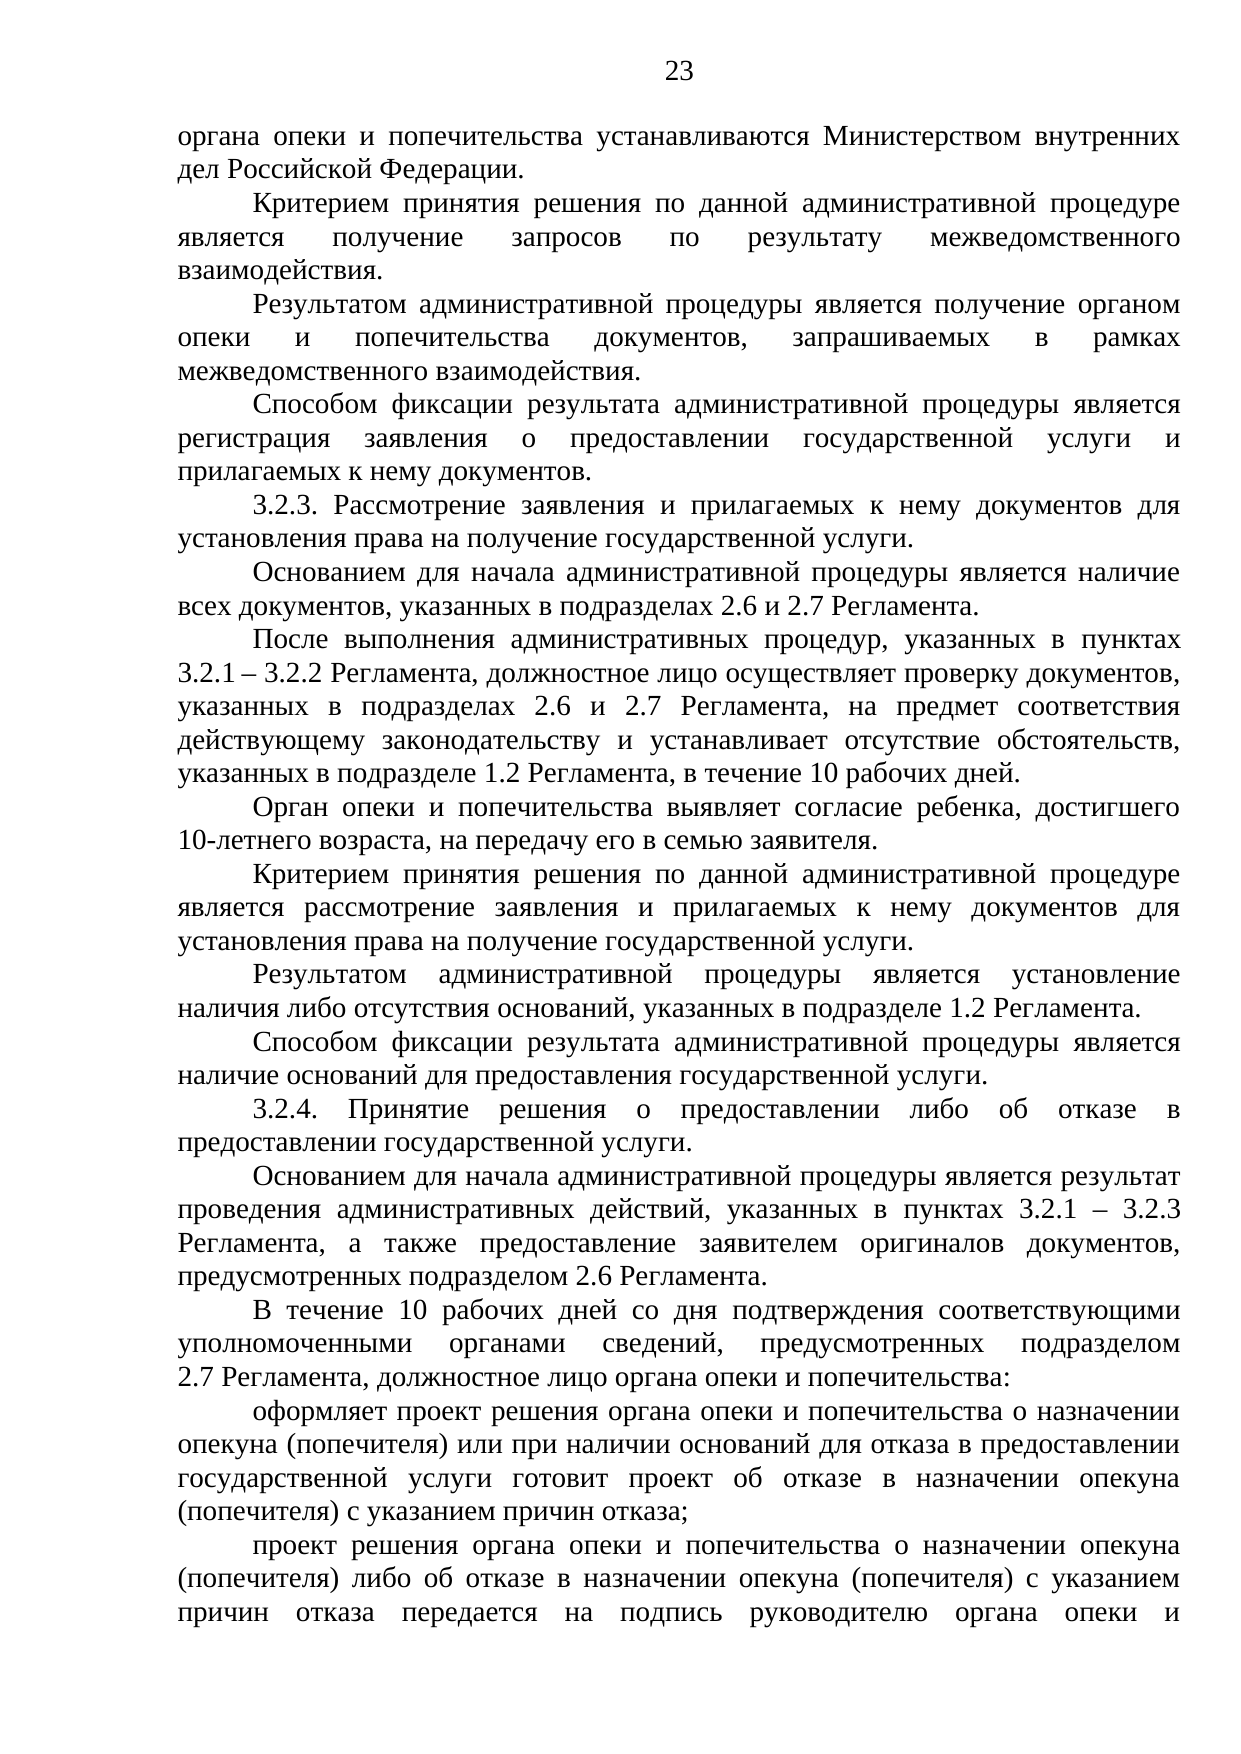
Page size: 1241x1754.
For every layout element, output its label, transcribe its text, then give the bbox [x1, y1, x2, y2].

text оформляет проект решения органа опеки и попечительства о назначении опекуна (попечителя) или при наличии оснований для отказа в предоставлении государственной услуги готовит проект об отказе в назначении опекуна (попечителя) с указанием причин отказа; [177, 1393, 1181, 1527]
text В течение 10 рабочих дней со дня подтверждения соответствующими уполномоченными органами сведений, предусмотренных подразделом 2.7 Регламента, должностное лицо органа опеки и попечительства: [177, 1292, 1181, 1393]
text 3.2.3. Рассмотрение заявления и прилагаемых к нему документов для установления права на получение государственной услуги. [177, 487, 1181, 554]
text Орган опеки и попечительства выявляет согласие ребенка, достигшего 10-летнего возраста, на передачу его в семью заявителя. [177, 789, 1181, 856]
text После выполнения административных процедур, указанных в пунктах 3.2.1 – 3.2.2 Регламента, должностное лицо осуществляет проверку документов, указанных в подразделах 2.6 и 2.7 Регламента, на предмет соответствия действующему законодательству и устанавливает отсутствие обстоятельств, указанных в подразделе 1.2 Регламента, в течение 10 рабочих дней. [177, 621, 1181, 789]
text Способом фиксации результата административной процедуры является наличие оснований для предоставления государственной услуги. [177, 1024, 1181, 1091]
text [177, 118, 1181, 185]
text Основанием для начала административной процедуры является наличие всех документов, указанных в подразделах 2.6 и 2.7 Регламента. [177, 554, 1181, 621]
text 3.2.4. Принятие решения о предоставлении либо об отказе в предоставлении государственной услуги. [177, 1091, 1181, 1158]
text Критерием принятия решения по данной административной процедуре является получение запросов по результату межведомственного взаимодействия. [177, 185, 1181, 286]
text Результатом административной процедуры является получение органом опеки и попечительства документов, запрашиваемых в рамках межведомственного взаимодействия. [177, 286, 1181, 386]
text Способом фиксации результата административной процедуры является регистрация заявления о предоставлении государственной услуги и прилагаемых к нему документов. [177, 386, 1181, 487]
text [177, 1527, 1181, 1627]
text Основанием для начала административной процедуры является результат проведения административных действий, указанных в пунктах 3.2.1 – 3.2.3 Регламента, а также предоставление заявителем оригиналов документов, предусмотренных подразделом 2.6 Регламента. [177, 1158, 1181, 1292]
text Критерием принятия решения по данной административной процедуре является рассмотрение заявления и прилагаемых к нему документов для установления права на получение государственной услуги. [177, 856, 1181, 957]
text Результатом административной процедуры является установление наличия либо отсутствия оснований, указанных в подразделе 1.2 Регламента. [177, 957, 1181, 1024]
